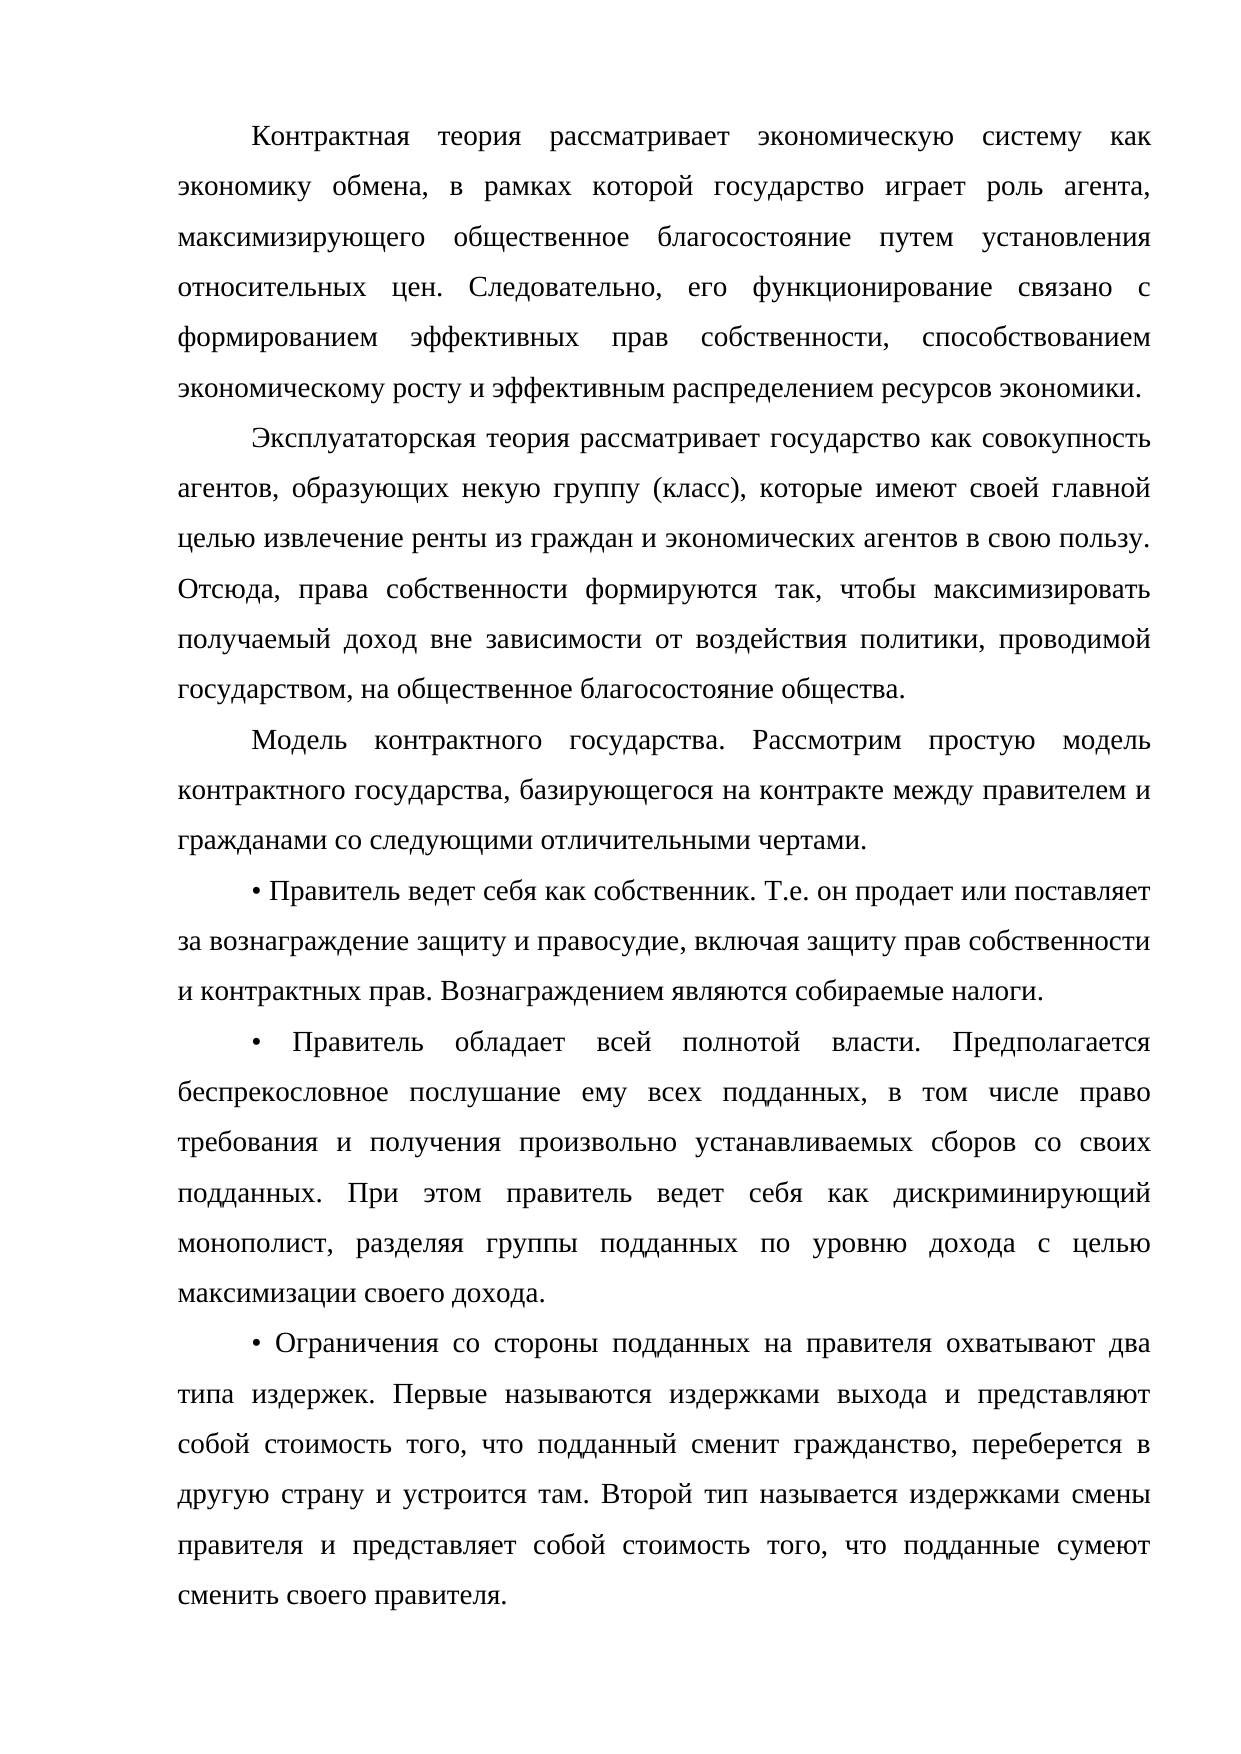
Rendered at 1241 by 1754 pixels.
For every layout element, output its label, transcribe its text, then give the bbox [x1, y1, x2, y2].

text Модель контрактного государства. Рассмотрим простую модель контрактного государства, базирующегося на контракте между правителем и гражданами со следующими отличительными чертами. [177, 722, 1152, 856]
text Контрактная теория рассматривает экономическую систему как экономику обмена, в рамках которой государство играет роль агента, максимизирующего общественное благосостояние путем установления относительных цен. Следовательно, его функционирование связано с формированием эффективных прав собственности, способствованием экономическому росту и эффективным распределением ресурсов экономики. [177, 118, 1152, 403]
text • Правитель ведет себя как собственник. Т.е. он продает или поставляет за вознаграждение защиту и правосудие, включая защиту прав собственности и контрактных прав. Вознаграждением являются собираемые налоги. [177, 873, 1152, 1007]
text • Ограничения со стороны подданных на правителя охватывают два типа издержек. Первые называются издержками выхода и представляют собой стоимость того, что подданный сменит гражданство, переберется в другую страну и устроится там. Второй тип называется издержками смены правителя и представляет собой стоимость того, что подданные сумеют сменить своего правителя. [177, 1326, 1152, 1611]
text • Правитель обладает всей полнотой власти. Предполагается беспрекословное послушание ему всех подданных, в том числе право требования и получения произвольно устанавливаемых сборов со своих подданных. При этом правитель ведет себя как дискриминирующий монополист, разделяя группы подданных по уровню дохода с целью максимизации своего дохода. [177, 1024, 1152, 1309]
text Эксплуататорская теория рассматривает государство как совокупность агентов, образующих некую группу (класс), которые имеют своей главной целью извлечение ренты из граждан и экономических агентов в свою пользу. Отсюда, права собственности формируются так, чтобы максимизировать получаемый доход вне зависимости от воздействия политики, проводимой государством, на общественное благосостояние общества. [177, 420, 1152, 705]
